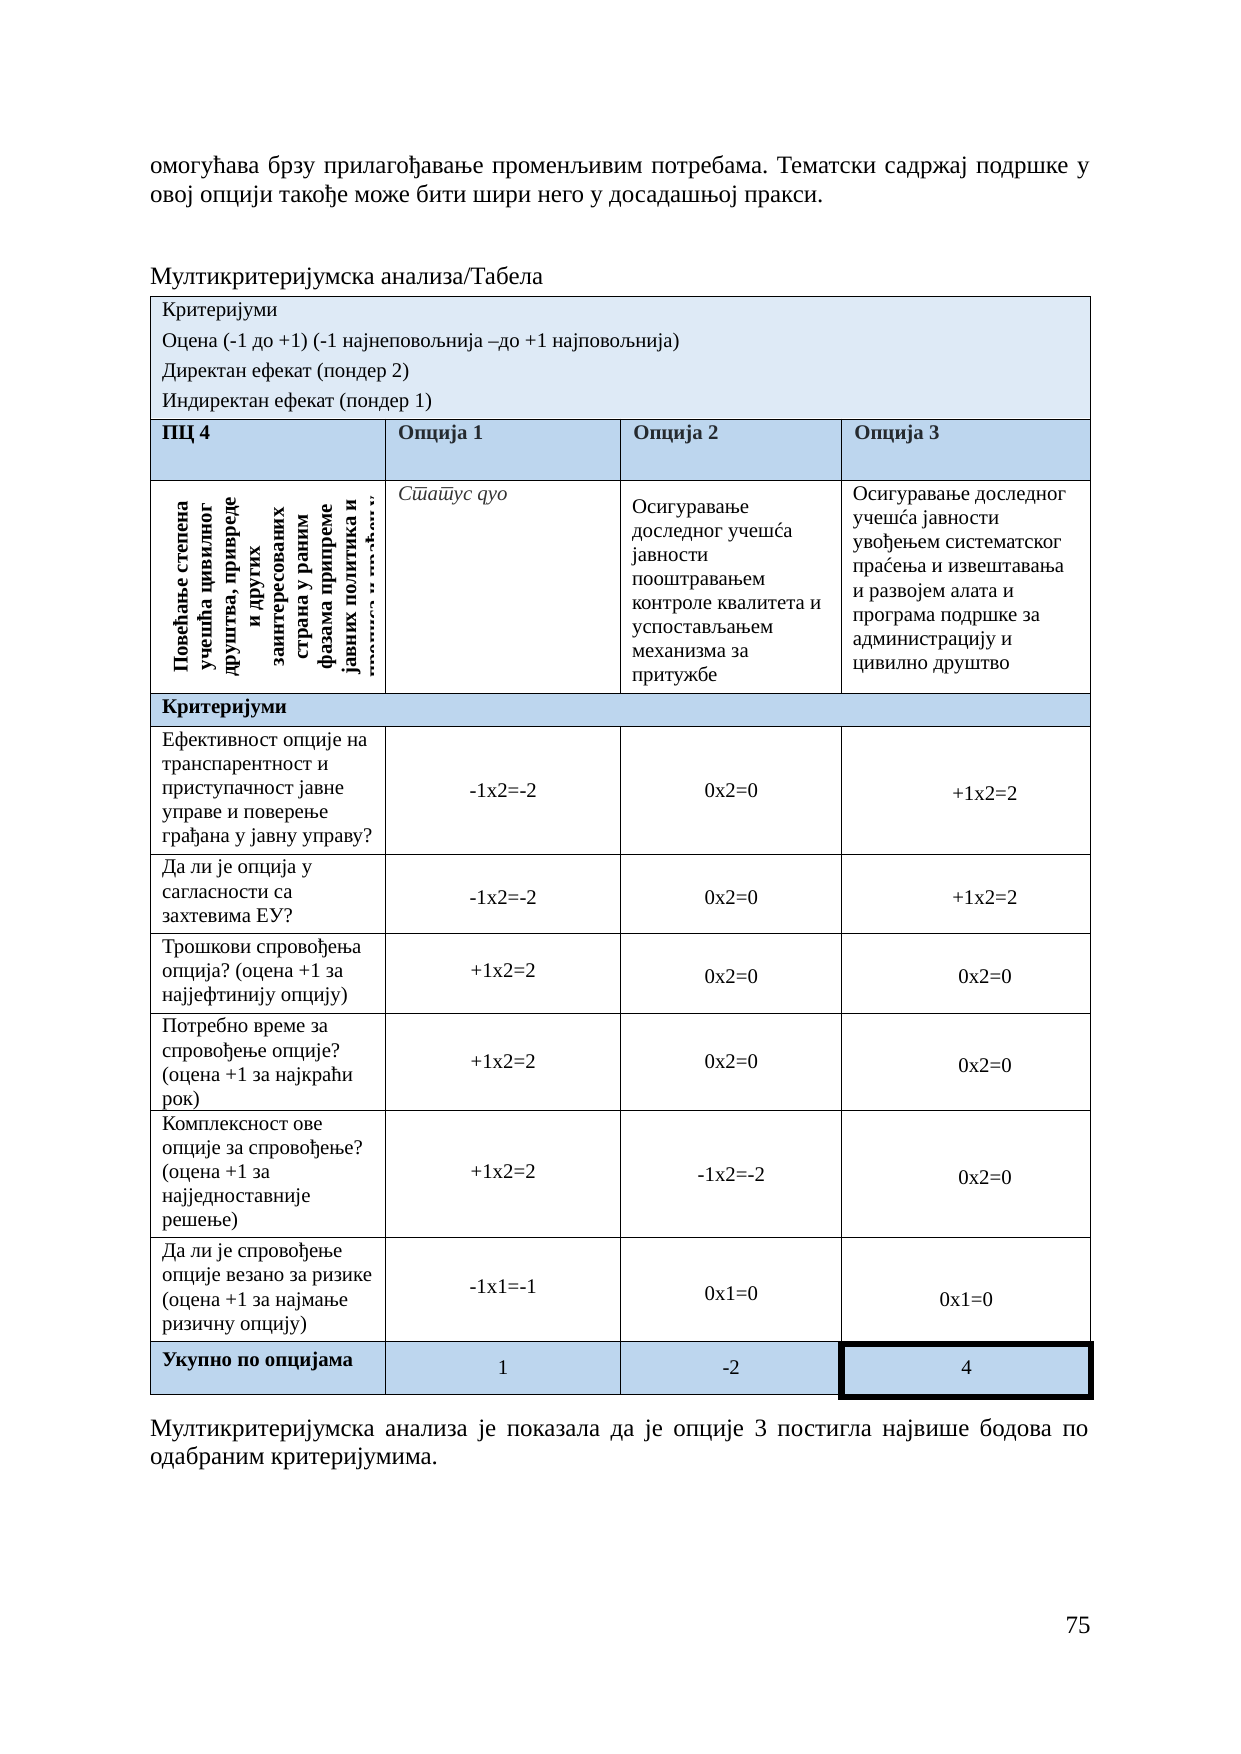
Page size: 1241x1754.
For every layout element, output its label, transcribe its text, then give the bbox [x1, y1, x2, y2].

table_cell 0x1=0 [842, 1238, 1090, 1341]
table_cell Да ли је спровођење опције везано за ризике (оцена +1 за најмање ризичну опцију) [151, 1238, 385, 1341]
table_cell 0x1=0 [621, 1238, 841, 1341]
table_cell 0x2=0 [842, 934, 1090, 1012]
text Мултикритеријумска анализа је показала да је опције 3 постигла највише бодова по одабраним критеријумима. [150, 1413, 1090, 1470]
table_cell Ефективност опције на транспарентност и приступачност јавне управе и поверење грађана у јавну управу? [151, 727, 385, 853]
table_cell 0x2=0 [621, 934, 841, 1012]
table_cell Трошкови спровођења опција? (оцена +1 за најјефтинију опцију) [151, 934, 385, 1012]
table_cell -1x2=-2 [621, 1111, 841, 1237]
table_cell +1x2=2 [386, 934, 620, 1012]
table_cell 1 [386, 1342, 620, 1394]
table_cell 0x2=0 [621, 855, 841, 933]
table_cell -1x2=-2 [386, 727, 620, 853]
table_cell -2 [621, 1342, 838, 1394]
table_cell Статус qуо [386, 481, 620, 692]
table_cell Повећање степена учешћа цивилног друштва, привреде и других заинтересованих страна у раним фазама припреме јавних политика и прописа и праћењу њихових ефеката [151, 481, 385, 692]
table_cell Критеријуми [151, 694, 1090, 726]
table_cell Укупно по опцијама [151, 1342, 385, 1394]
table_cell +1x2=2 [842, 727, 1090, 853]
table_cell Опција 3 [842, 420, 1090, 480]
table_cell Опција 1 [386, 420, 620, 480]
table_cell Комплексност ове опције за спровођење? (оцена +1 за најједноставније решење) [151, 1111, 385, 1237]
table_cell 4 [845, 1347, 1088, 1394]
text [150, 150, 1090, 207]
table_cell -1x1=-1 [386, 1238, 620, 1341]
table_cell +1x2=2 [386, 1014, 620, 1110]
table_cell 0x2=0 [621, 1014, 841, 1110]
table_cell Осигуравање доследног учешćа јавности пооштравањем контроле квалитета и успостављањем механизма за притужбе [621, 481, 841, 692]
table_cell Да ли је опција у сагласности са захтевима ЕУ? [151, 855, 385, 933]
table_cell 0x2=0 [842, 1111, 1090, 1237]
table_cell Потребно време за спровођење опције? (оцена +1 за најкраћи рок) [151, 1014, 385, 1110]
table_cell ПЦ 4 [151, 420, 385, 480]
table_cell 0x2=0 [842, 1014, 1090, 1110]
table_header Критеријуми Оцена (-1 до +1) (-1 најнеповољнија –до +1 најповољнија) Директан ефекат (пондер 2) Индиректан ефекат (пондер 1) [151, 297, 1090, 418]
table_cell +1x2=2 [386, 1111, 620, 1237]
table_cell Опција 2 [621, 420, 841, 480]
table_cell -1x2=-2 [386, 855, 620, 933]
text Мултикритеријумска анализа/Табела [150, 261, 1090, 290]
table_cell 0x2=0 [621, 727, 841, 853]
table_cell Осигуравање доследног учешćа јавности увођењем систематског праćења и извештавања и развојем алата и програма подршке за администрацију и цивилно друштво [842, 481, 1090, 692]
table_cell +1x2=2 [842, 855, 1090, 933]
